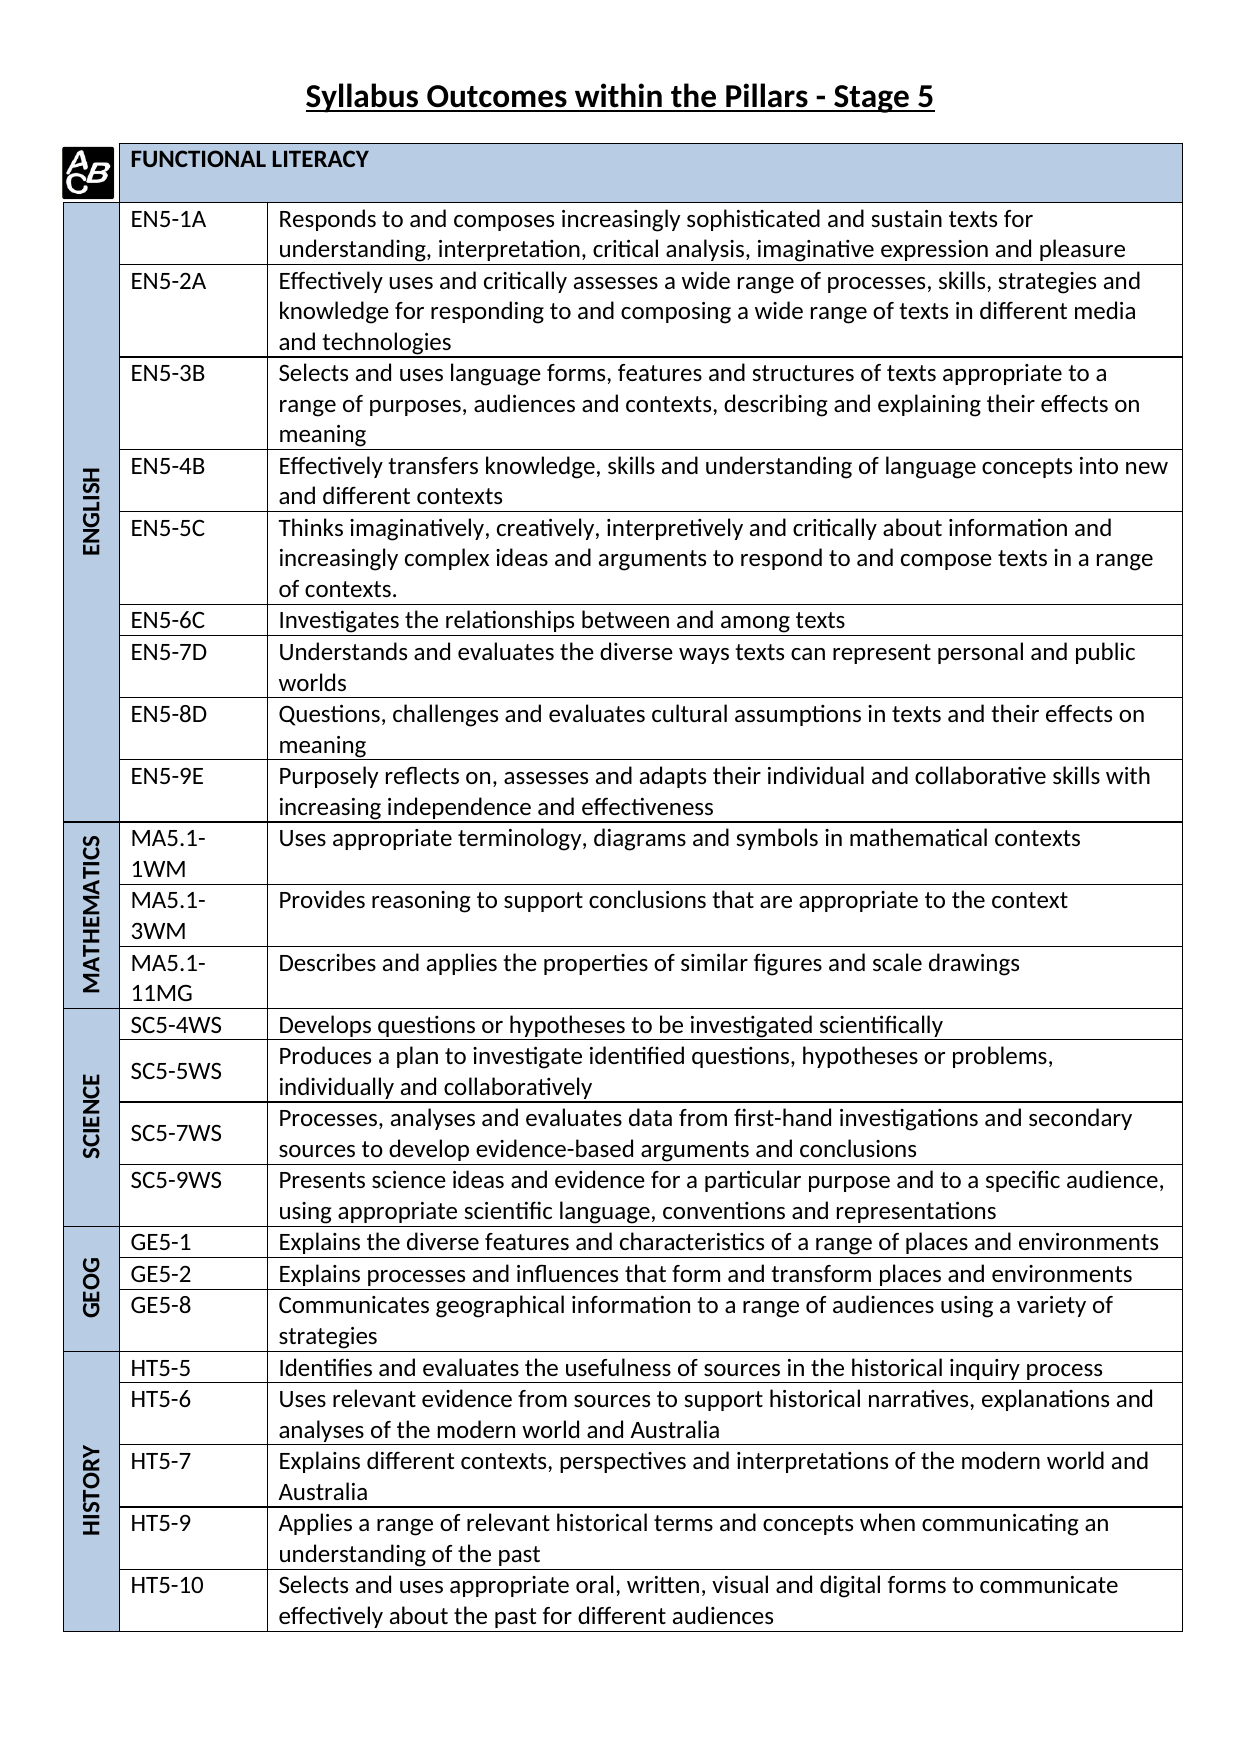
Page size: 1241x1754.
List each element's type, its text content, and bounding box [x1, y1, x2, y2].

table_cell Communicates geographical information to a range of audiences using a variety of strategies [268, 1290, 1182, 1351]
table_cell MA5.1-11MG [120, 947, 267, 1008]
table_cell Uses relevant evidence from sources to support historical narratives, explanations and analyses of the modern world and Australia [268, 1383, 1182, 1444]
table_cell SC5-4WS [120, 1009, 267, 1039]
table_cell ENGLISH [64, 203, 119, 821]
table_cell EN5-4B [120, 450, 267, 511]
text Syllabus Outcomes within the Pillars - Stage 5 [75, 75, 1165, 116]
table_cell Describes and applies the properties of similar figures and scale drawings [268, 947, 1182, 1008]
table_header FUNCTIONAL LITERACY [120, 144, 1182, 202]
table_cell EN5-5C [120, 512, 267, 604]
table_cell Presents science ideas and evidence for a particular purpose and to a specific audience, using appropriate scientific language, conventions and representations [268, 1165, 1182, 1226]
table_cell EN5-8D [120, 698, 267, 759]
table_cell HT5-6 [120, 1383, 267, 1444]
table_cell EN5-3B [120, 358, 267, 449]
table_cell MA5.1-1WM [120, 823, 267, 883]
table_cell Selects and uses language forms, features and structures of texts appropriate to a range of purposes, audiences and contexts, describing and explaining their effects on meaning [268, 358, 1182, 449]
table_cell EN5-9E [120, 760, 267, 821]
table_cell GE5-1 [120, 1227, 267, 1257]
table_cell EN5-7D [120, 636, 267, 697]
table_cell Provides reasoning to support conclusions that are appropriate to the context [268, 885, 1182, 946]
table_cell MA5.1-3WM [120, 885, 267, 946]
picture [58, 142, 118, 202]
table_cell Purposely reflects on, assesses and adapts their individual and collaborative skills with increasing independence and effectiveness [268, 760, 1182, 821]
table_cell Explains the diverse features and characteristics of a range of places and environments [268, 1227, 1182, 1257]
table_cell Explains different contexts, perspectives and interpretations of the modern world and Australia [268, 1445, 1182, 1506]
table_cell GEOG [64, 1227, 119, 1351]
table_cell SC5-7WS [120, 1103, 267, 1163]
table_cell Develops questions or hypotheses to be investigated scientifically [268, 1009, 1182, 1039]
table_cell EN5-6C [120, 605, 267, 635]
table_cell SC5-5WS [120, 1040, 267, 1101]
table_cell Effectively uses and critically assesses a wide range of processes, skills, strategies and knowledge for responding to and composing a wide range of texts in different media and technologies [268, 265, 1182, 356]
table_cell Applies a range of relevant historical terms and concepts when communicating an understanding of the past [268, 1508, 1182, 1568]
table_cell HT5-5 [120, 1352, 267, 1382]
table_cell Understands and evaluates the diverse ways texts can represent personal and public worlds [268, 636, 1182, 697]
table_cell SC5-9WS [120, 1165, 267, 1226]
table_cell Questions, challenges and evaluates cultural assumptions in texts and their effects on meaning [268, 698, 1182, 759]
table_cell Identifies and evaluates the usefulness of sources in the historical inquiry process [268, 1352, 1182, 1382]
table_cell EN5-2A [120, 265, 267, 356]
table_cell Processes, analyses and evaluates data from first-hand investigations and secondary sources to develop evidence-based arguments and conclusions [268, 1103, 1182, 1163]
table_cell MATHEMATICS [64, 823, 119, 1008]
table_cell Selects and uses appropriate oral, written, visual and digital forms to communicate effectively about the past for different audiences [268, 1570, 1182, 1631]
table_cell HT5-10 [120, 1570, 267, 1631]
table_cell GE5-8 [120, 1290, 267, 1351]
table_cell Uses appropriate terminology, diagrams and symbols in mathematical contexts [268, 823, 1182, 883]
table_cell Effectively transfers knowledge, skills and understanding of language concepts into new and different contexts [268, 450, 1182, 511]
table_cell Produces a plan to investigate identified questions, hypotheses or problems, individually and collaboratively [268, 1040, 1182, 1101]
table_cell Explains processes and influences that form and transform places and environments [268, 1258, 1182, 1289]
table_cell HT5-9 [120, 1508, 267, 1568]
table_cell GE5-2 [120, 1258, 267, 1289]
table_cell SCIENCE [64, 1009, 119, 1226]
table_cell HISTORY [64, 1352, 119, 1631]
table_cell Responds to and composes increasingly sophisticated and sustain texts for understanding, interpretation, critical analysis, imaginative expression and pleasure [268, 203, 1182, 264]
table_cell EN5-1A [120, 203, 267, 264]
table_cell HT5-7 [120, 1445, 267, 1506]
table_cell Investigates the relationships between and among texts [268, 605, 1182, 635]
table_cell Thinks imaginatively, creatively, interpretively and critically about information and increasingly complex ideas and arguments to respond to and compose texts in a range of contexts. [268, 512, 1182, 604]
